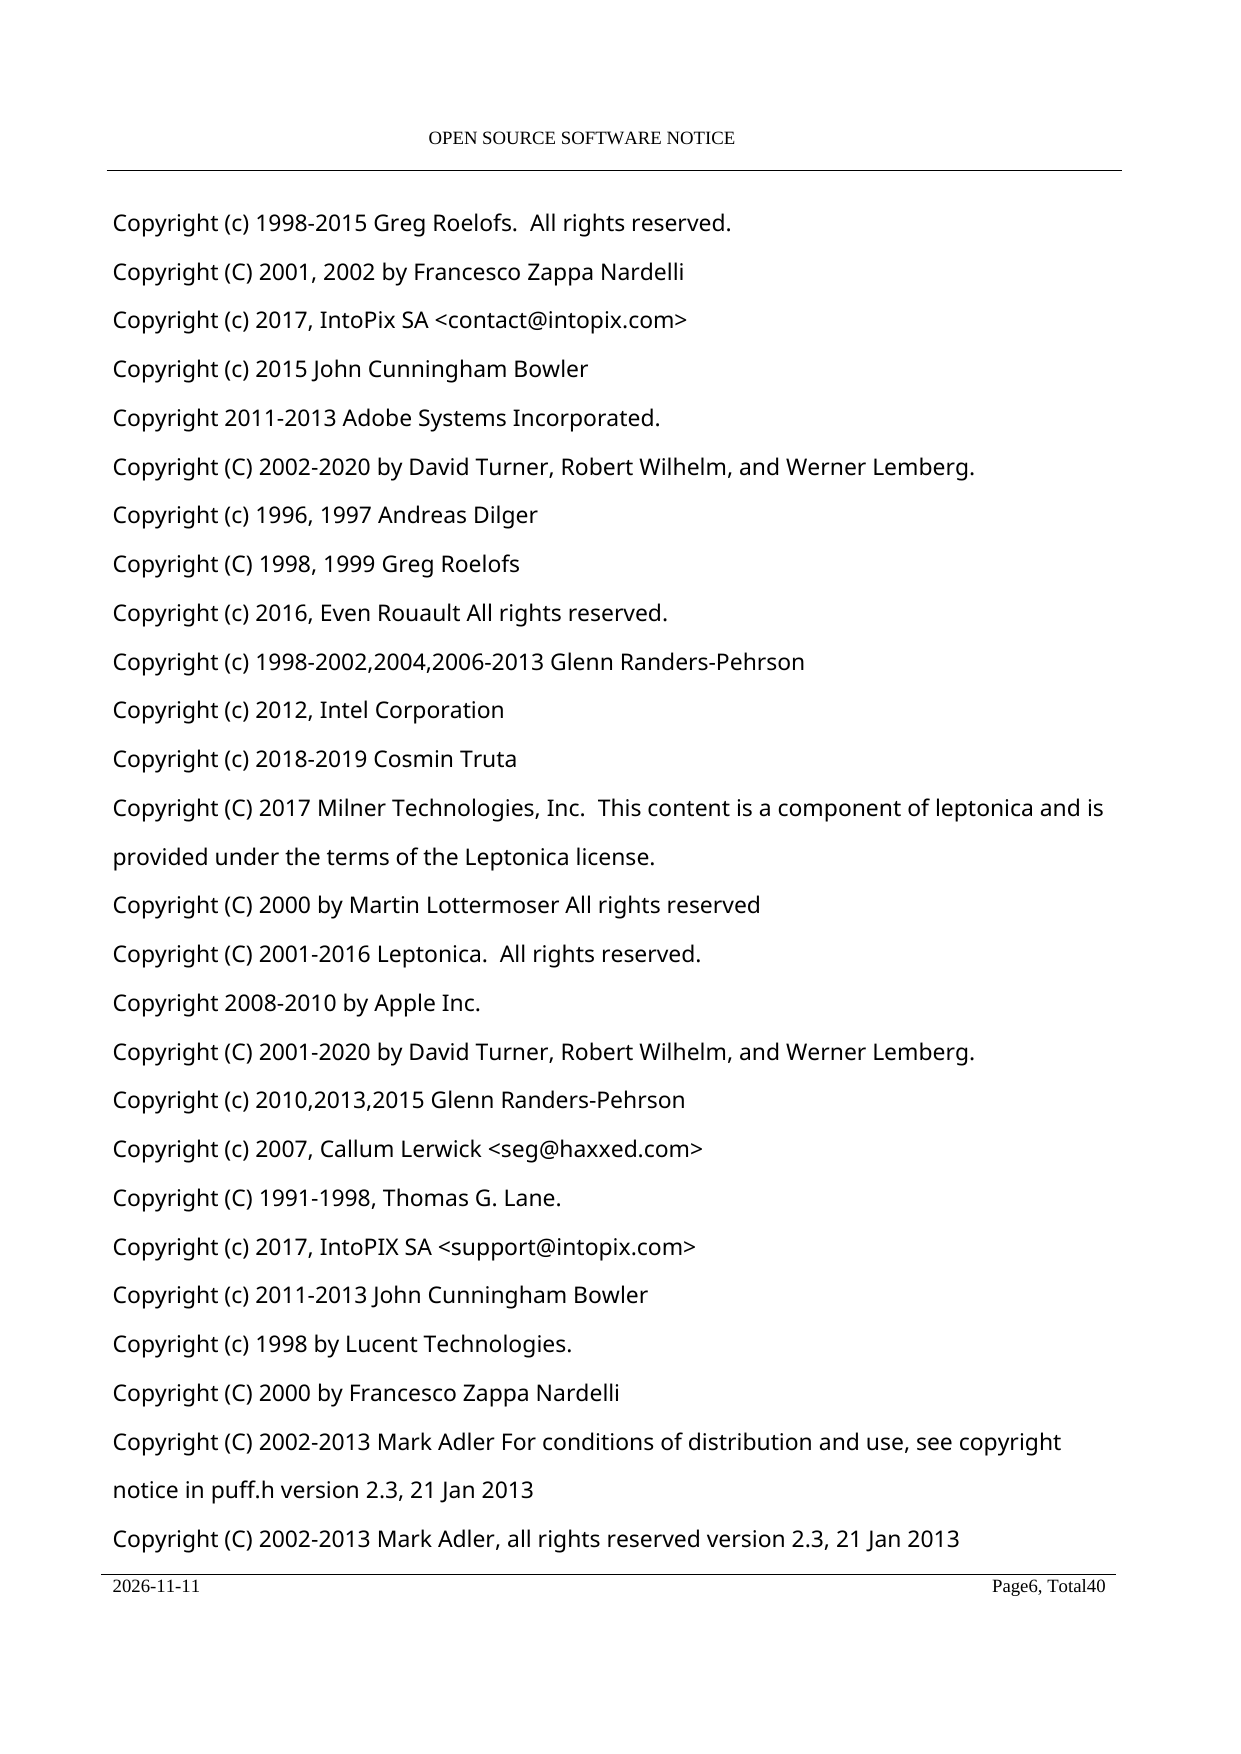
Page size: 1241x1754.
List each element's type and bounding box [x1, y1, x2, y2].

text [112, 206, 1128, 1555]
